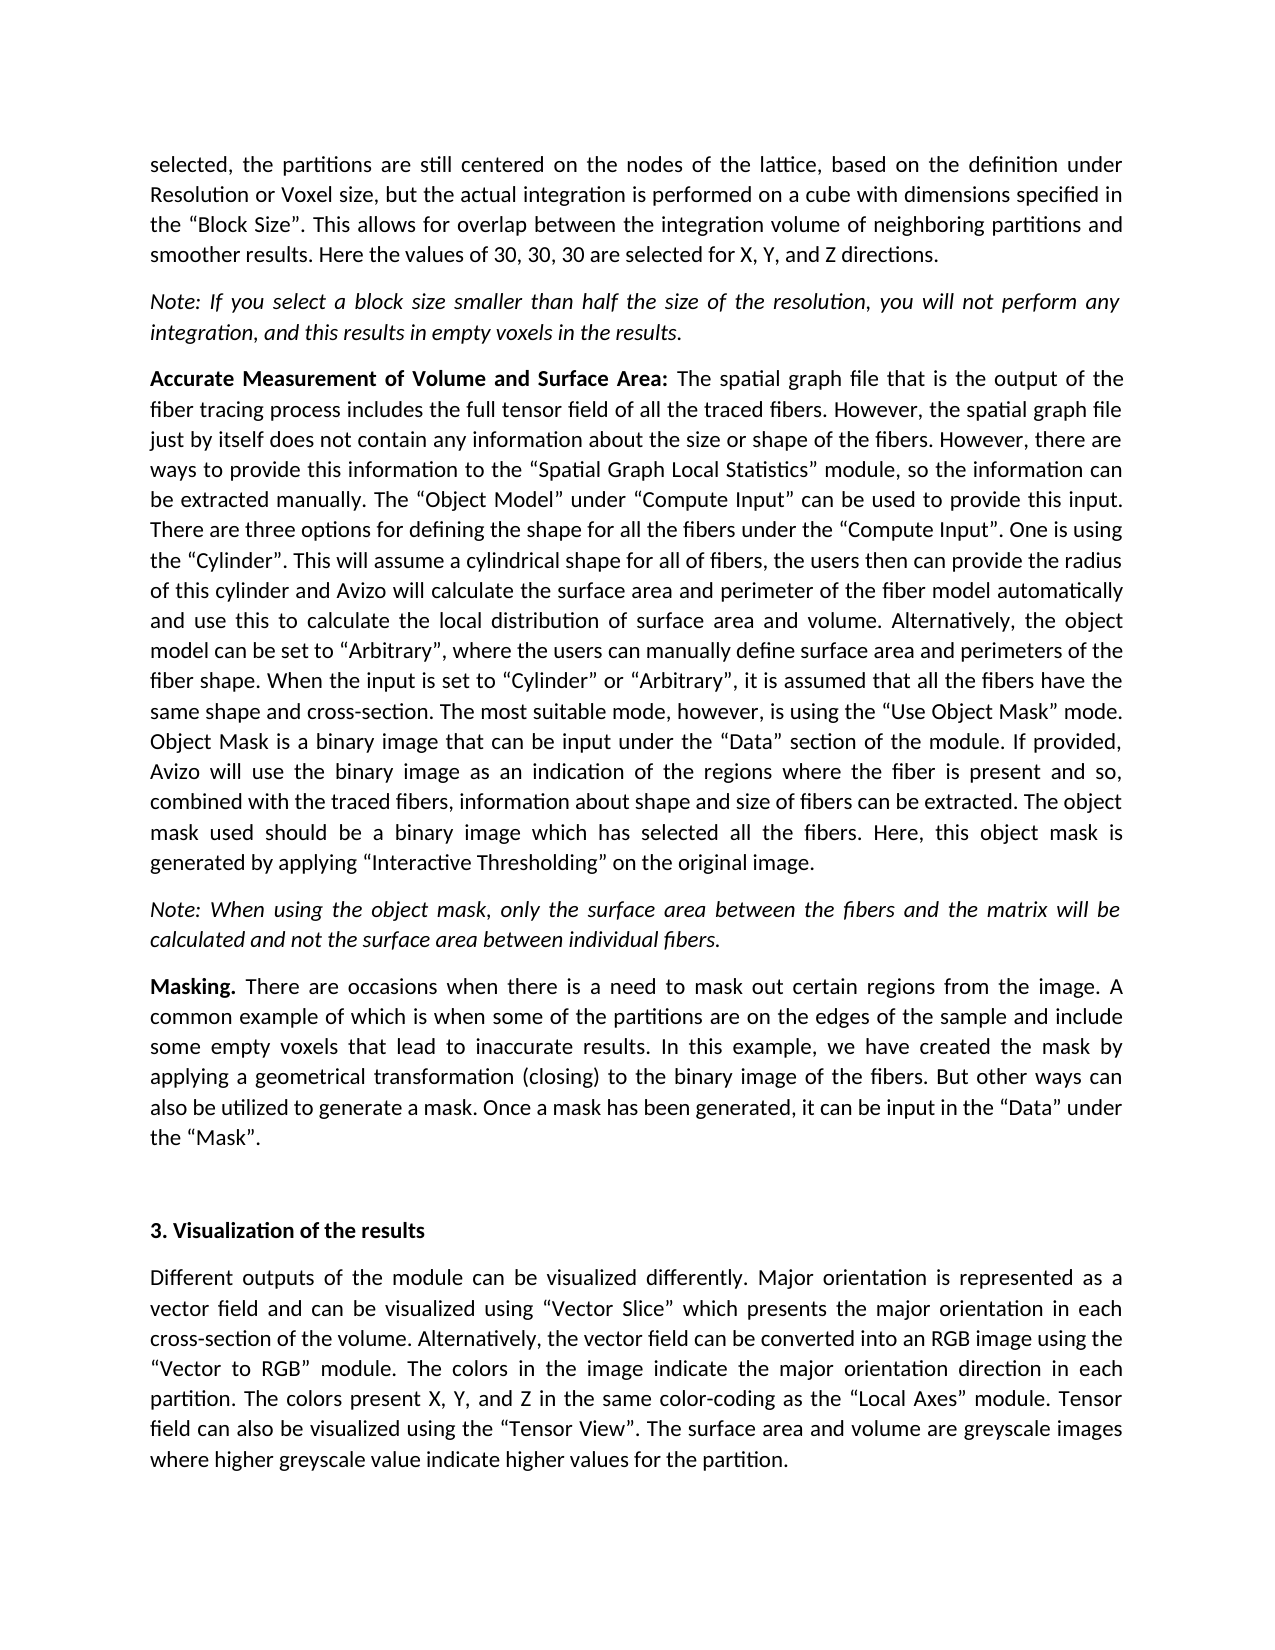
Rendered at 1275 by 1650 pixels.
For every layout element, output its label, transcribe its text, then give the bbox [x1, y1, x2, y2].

text Different outputs of the module can be visualized differently. Major orientation is represented as a vector field and can be visualized using “Vector Slice” which presents the major orientation in each cross-section of the volume. Alternatively, the vector field can be converted into an RGB image using the “Vector to RGB” module. The colors in the image indicate the major orientation direction in each partition. The colors present X, Y, and Z in the same color-coding as the “Local Axes” module. Tensor field can also be visualized using the “Tensor View”. The surface area and volume are greyscale images where higher greyscale value indicate higher values for the partition. [150, 1263, 1125, 1473]
text Accurate Measurement of Volume and Surface Area: The spatial graph file that is the output of the fiber tracing process includes the full tensor field of all the traced fibers. However, the spatial graph file just by itself does not contain any information about the size or shape of the fibers. However, there are ways to provide this information to the “Spatial Graph Local Statistics” module, so the information can be extracted manually. The “Object Model” under “Compute Input” can be used to provide this input. There are three options for defining the shape for all the fibers under the “Compute Input”. One is using the “Cylinder”. This will assume a cylindrical shape for all of fibers, the users then can provide the radius of this cylinder and Avizo will calculate the surface area and perimeter of the fiber model automatically and use this to calculate the local distribution of surface area and volume. Alternatively, the object model can be set to “Arbitrary”, where the users can manually define surface area and perimeters of the fiber shape. When the input is set to “Cylinder” or “Arbitrary”, it is assumed that all the fibers have the same shape and cross-section. The most suitable mode, however, is using the “Use Object Mask” mode. Object Mask is a binary image that can be input under the “Data” section of the module. If provided, Avizo will use the binary image as an indication of the regions where the fiber is present and so, combined with the traced fibers, information about shape and size of fibers can be extracted. The object mask used should be a binary image which has selected all the fibers. Here, this object mask is generated by applying “Interactive Thresholding” on the original image. [150, 364, 1125, 876]
text 3. Visualization of the results [150, 1217, 1125, 1245]
text Masking. There are occasions when there is a need to mask out certain regions from the image. A common example of which is when some of the partitions are on the edges of the sample and include some empty voxels that lead to inaccurate results. In this example, we have created the mask by applying a geometrical transformation (closing) to the binary image of the fibers. But other ways can also be utilized to generate a mask. Once a mask has been generated, it can be input in the “Data” under the “Mask”. [150, 972, 1125, 1151]
text Note: If you select a block size smaller than half the size of the resolution, you will not perform any integration, and this results in empty voxels in the results. [150, 287, 1125, 346]
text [150, 150, 1125, 269]
text Note: When using the object mask, only the surface area between the fibers and the matrix will be calculated and not the surface area between individual fibers. [150, 895, 1125, 953]
